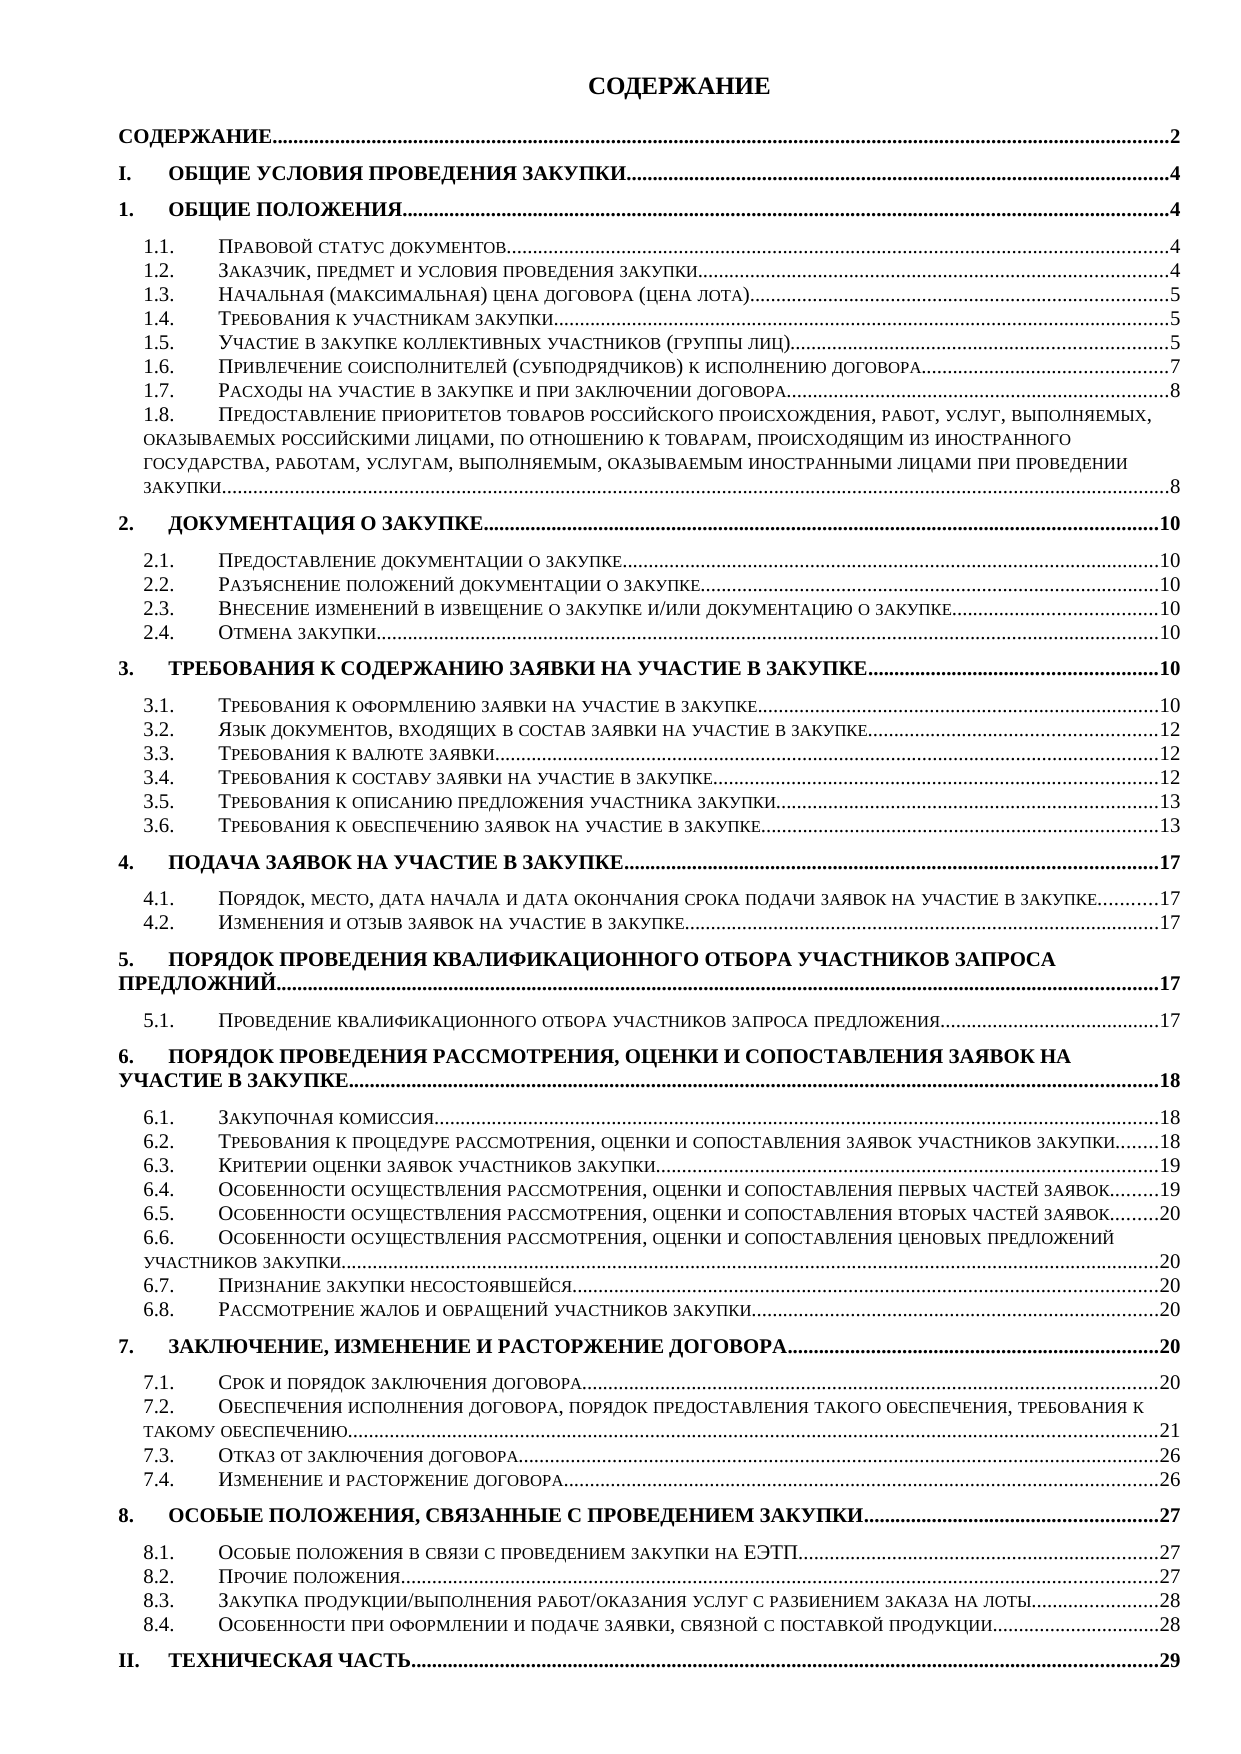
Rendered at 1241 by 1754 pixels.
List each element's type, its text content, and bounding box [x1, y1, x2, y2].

text 1.1. Правовой статус документов 4 [143, 234, 1181, 258]
text 3.6. Требования к обеспечению заявок на участие в закупке 13 [143, 813, 1181, 837]
text 2.1. Предоставление документации о закупке 10 [143, 547, 1181, 572]
text 2.3. Внесение изменений в извещение о закупке и/или документацию о закупке 10 [143, 596, 1181, 620]
text 6.4. Особенности осуществления рассмотрения, оценки и сопоставления первых частей заявок 19 [143, 1177, 1181, 1201]
text 8.1. Особые положения в связи с проведением закупки на ЕЭТП 27 [143, 1540, 1181, 1564]
text 5. ПОРЯДОК ПРОВЕДЕНИЯ КВАЛИФИКАЦИОННОГО ОТБОРА УЧАСТНИКОВ ЗАПРОСА ПРЕДЛОЖНИЙ 17 [118, 947, 1181, 995]
text 1.8. Предоставление приоритетов товаров российского происхождения, работ, услуг, выполняемых, оказываемых российскими лицами, по отношению к товарам, происходящим из иностранного государства, работам, услугам, выполняемым, оказываемым иностранными лицами при проведении закупки 8 [143, 402, 1181, 498]
text 6.1. Закупочная комиссия 18 [143, 1105, 1181, 1129]
text 6.6. Особенности осуществления рассмотрения, оценки и сопоставления ценовых предложений участников закупки 20 [143, 1225, 1181, 1273]
text 6.5. Особенности осуществления рассмотрения, оценки и сопоставления вторых частей заявок 20 [143, 1201, 1181, 1225]
text 1.2. Заказчик, предмет и условия проведения закупки. 4 [143, 258, 1181, 282]
text 8. ОСОБЫЕ ПОЛОЖЕНИЯ, СВЯЗАННЫЕ С ПРОВЕДЕНИЕМ ЗАКУПКИ 27 [118, 1503, 1181, 1527]
text 6.2. Требования к процедуре рассмотрения, оценки и сопоставления заявок участников закупки 18 [143, 1129, 1181, 1153]
text I. ОБЩИЕ УСЛОВИЯ ПРОВЕДЕНИЯ закупки 4 [118, 161, 1181, 185]
text 2. ДОКУМЕНТАЦИЯ О ЗАКУПКЕ 10 [118, 511, 1181, 535]
text 3.3. Требования к валюте заявки 12 [143, 741, 1181, 765]
text 4.1. Порядок, место, дата начала и дата окончания срока подачи заявок на участие в закупке 17 [143, 886, 1181, 910]
text 2.2. Разъяснение положений документации о закупке 10 [143, 572, 1181, 596]
text 3.1. Требования к оформлению заявки на участие в закупке 10 [143, 693, 1181, 717]
text 7.4. Изменение и расторжение договора 26 [143, 1467, 1181, 1491]
text 8.3. Закупка продукции/выполнения работ/оказания услуг с разбиением заказа на лоты 28 [143, 1588, 1181, 1612]
text 1.7. Расходы на участие в закупке и при заключении договора 8 [143, 378, 1181, 402]
text 6.7. Признание закупки несостоявшейся 20 [143, 1273, 1181, 1297]
text 7.2. Обеспечения исполнения договора, порядок предоставления такого обеспечения, требования к такому обеспечению 21 [143, 1394, 1181, 1442]
text 3. ТРЕБОВАНИЯ К СОДЕРЖАНИЮ ЗАЯВКИ НА УЧАСТИЕ В ЗАКУПКЕ 10 [118, 656, 1181, 680]
text 6. ПОРЯДОК ПРОВЕДЕНИЯ РАССМОТРЕНИЯ, ОЦЕНКИ И СОПОСТАВЛЕНИЯ ЗАЯВОК НА УЧАСТИЕ В ЗАКУПКЕ 18 [118, 1044, 1181, 1092]
text 4.2. Изменения и отзыв заявок на участие в закупке 17 [143, 910, 1181, 934]
text 3.4. Требования к составу заявки на участие в закупке 12 [143, 765, 1181, 789]
text 5.1. Проведение квалификационного отбора участников запроса предложения 17 [143, 1007, 1181, 1032]
text 1.5. Участие в закупке коллективных участников (группы лиц) 5 [143, 330, 1181, 354]
text 7. ЗАКЛЮЧЕНИЕ, ИЗМЕНЕНИЕ И РАСТОРЖЕНИЕ ДОГОВОРА 20 [118, 1334, 1181, 1358]
text 1.3. Начальная (максимальная) цена договора (цена лота) 5 [143, 282, 1181, 306]
text 1. ОБЩИЕ ПОЛОЖЕНИЯ 4 [118, 197, 1181, 221]
text 7.1. Срок и порядок заключения договора 20 [143, 1370, 1181, 1394]
text 8.4. Особенности при оформлении и подаче заявки, связной с поставкой продукции 28 [143, 1612, 1181, 1636]
text 4. ПОДАЧА ЗАЯВОК НА УЧАСТИЕ В ЗАКУПКЕ 17 [118, 850, 1181, 874]
text СОДЕРЖАНИЕ 2 [118, 124, 1181, 148]
subtitle СОДЕРЖАНИЕ [177, 71, 1181, 99]
text II. ТЕХНИЧЕСКАЯ ЧАСТЬ 29 [118, 1648, 1181, 1672]
text 8.2. Прочие положения 27 [143, 1564, 1181, 1588]
text 7.3. Отказ от заключения договора 26 [143, 1442, 1181, 1467]
text 6.8. Рассмотрение жалоб и обращений участников закупки 20 [143, 1297, 1181, 1321]
text 3.5. Требования к описанию предложения участника закупки 13 [143, 789, 1181, 813]
text 1.4. Требования к участникам закупки 5 [143, 306, 1181, 330]
text 6.3. Критерии оценки заявок участников закупки 19 [143, 1153, 1181, 1177]
text 3.2. Язык документов, входящих в состав заявки на участие в закупке 12 [143, 717, 1181, 741]
text 2.4. Отмена закупки 10 [143, 620, 1181, 644]
text 1.6. Привлечение соисполнителей (субподрядчиков) к исполнению договора 7 [143, 354, 1181, 378]
